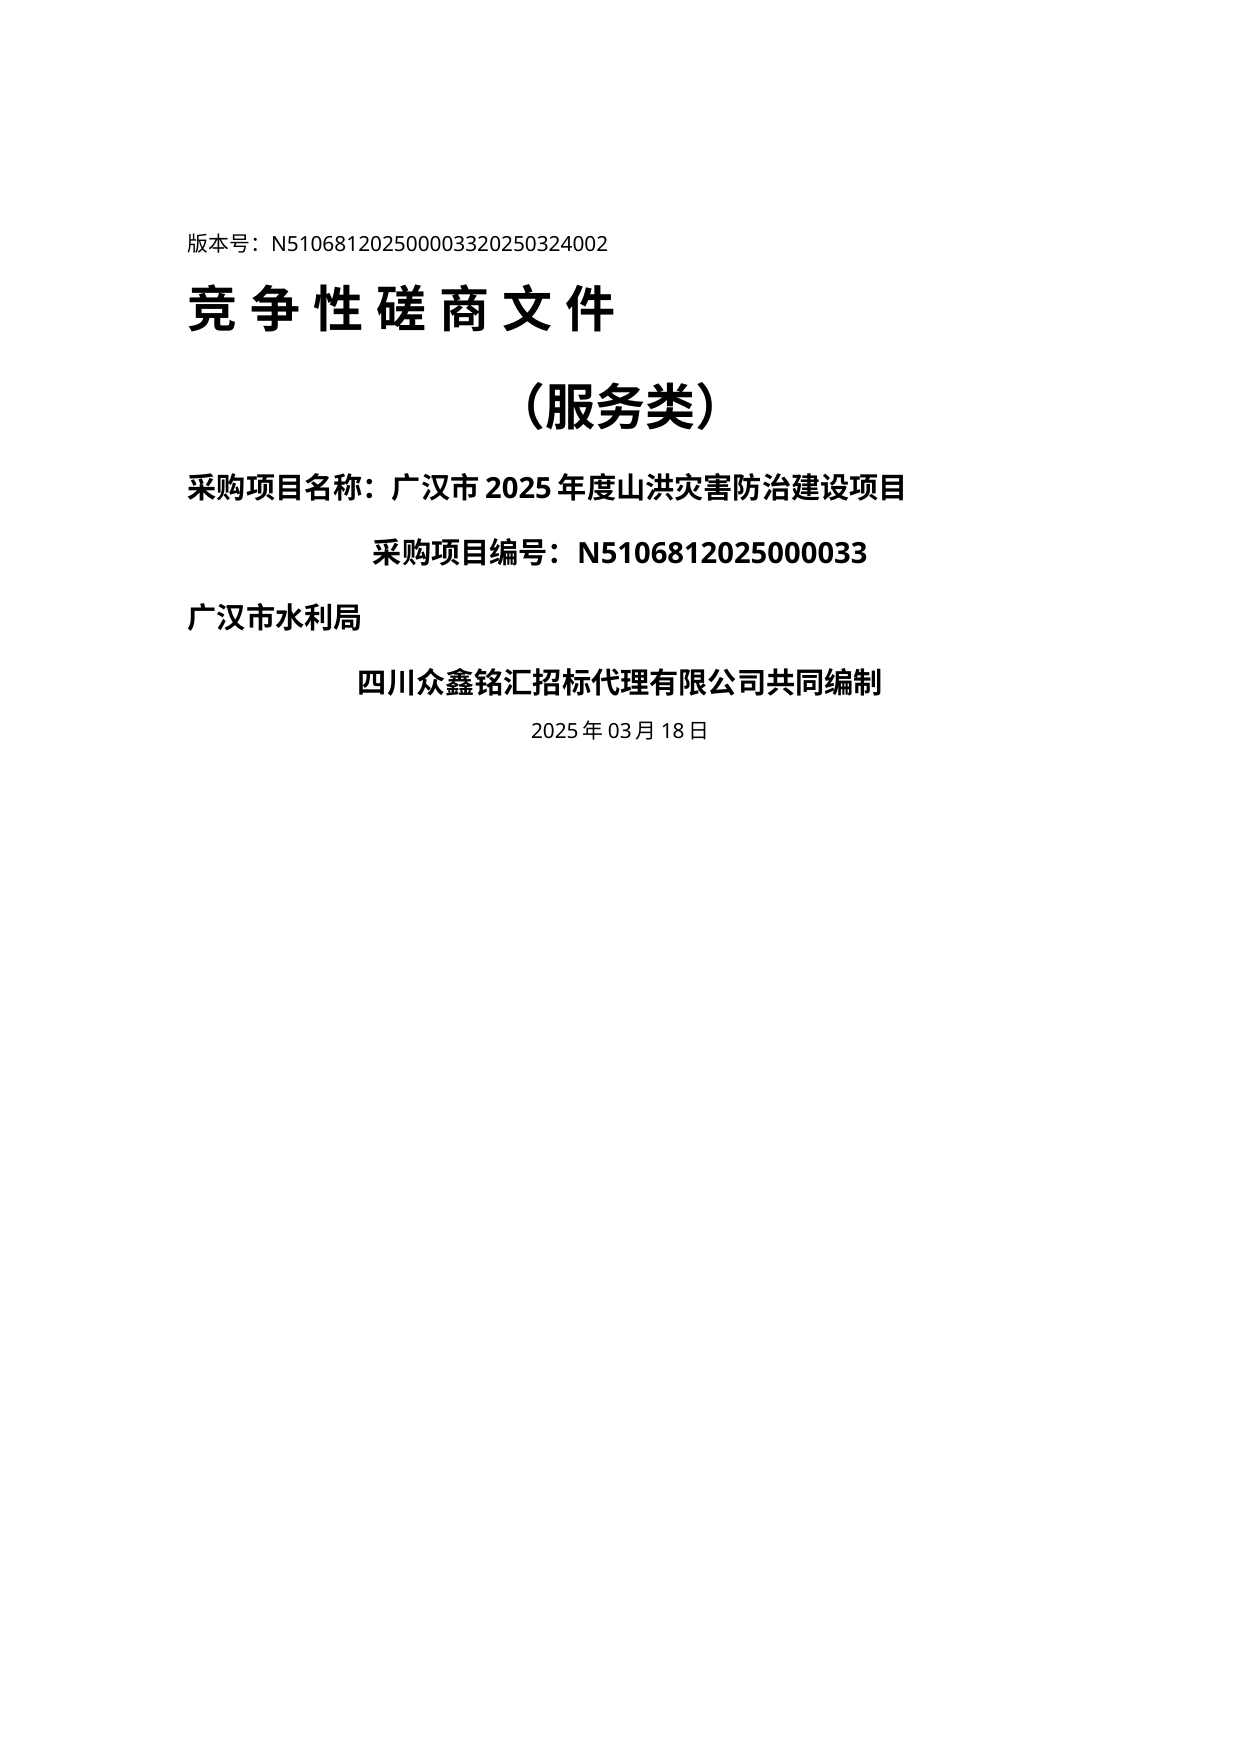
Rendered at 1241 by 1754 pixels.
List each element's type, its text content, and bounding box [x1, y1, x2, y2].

text 版本号：N510681202500003320250324002 [187, 227, 1053, 259]
text 采购项目编号：N5106812025000033 [187, 519, 1053, 584]
text 竞 争 性 磋 商 文 件 [187, 259, 1053, 357]
text 2025年03月18日 [187, 714, 1053, 747]
text 四川众鑫铭汇招标代理有限公司共同编制 [187, 649, 1053, 714]
text （服务类） [187, 357, 1053, 454]
text 采购项目名称：广汉市2025年度山洪灾害防治建设项目 [187, 454, 1053, 519]
text 广汉市水利局 [187, 584, 1053, 649]
